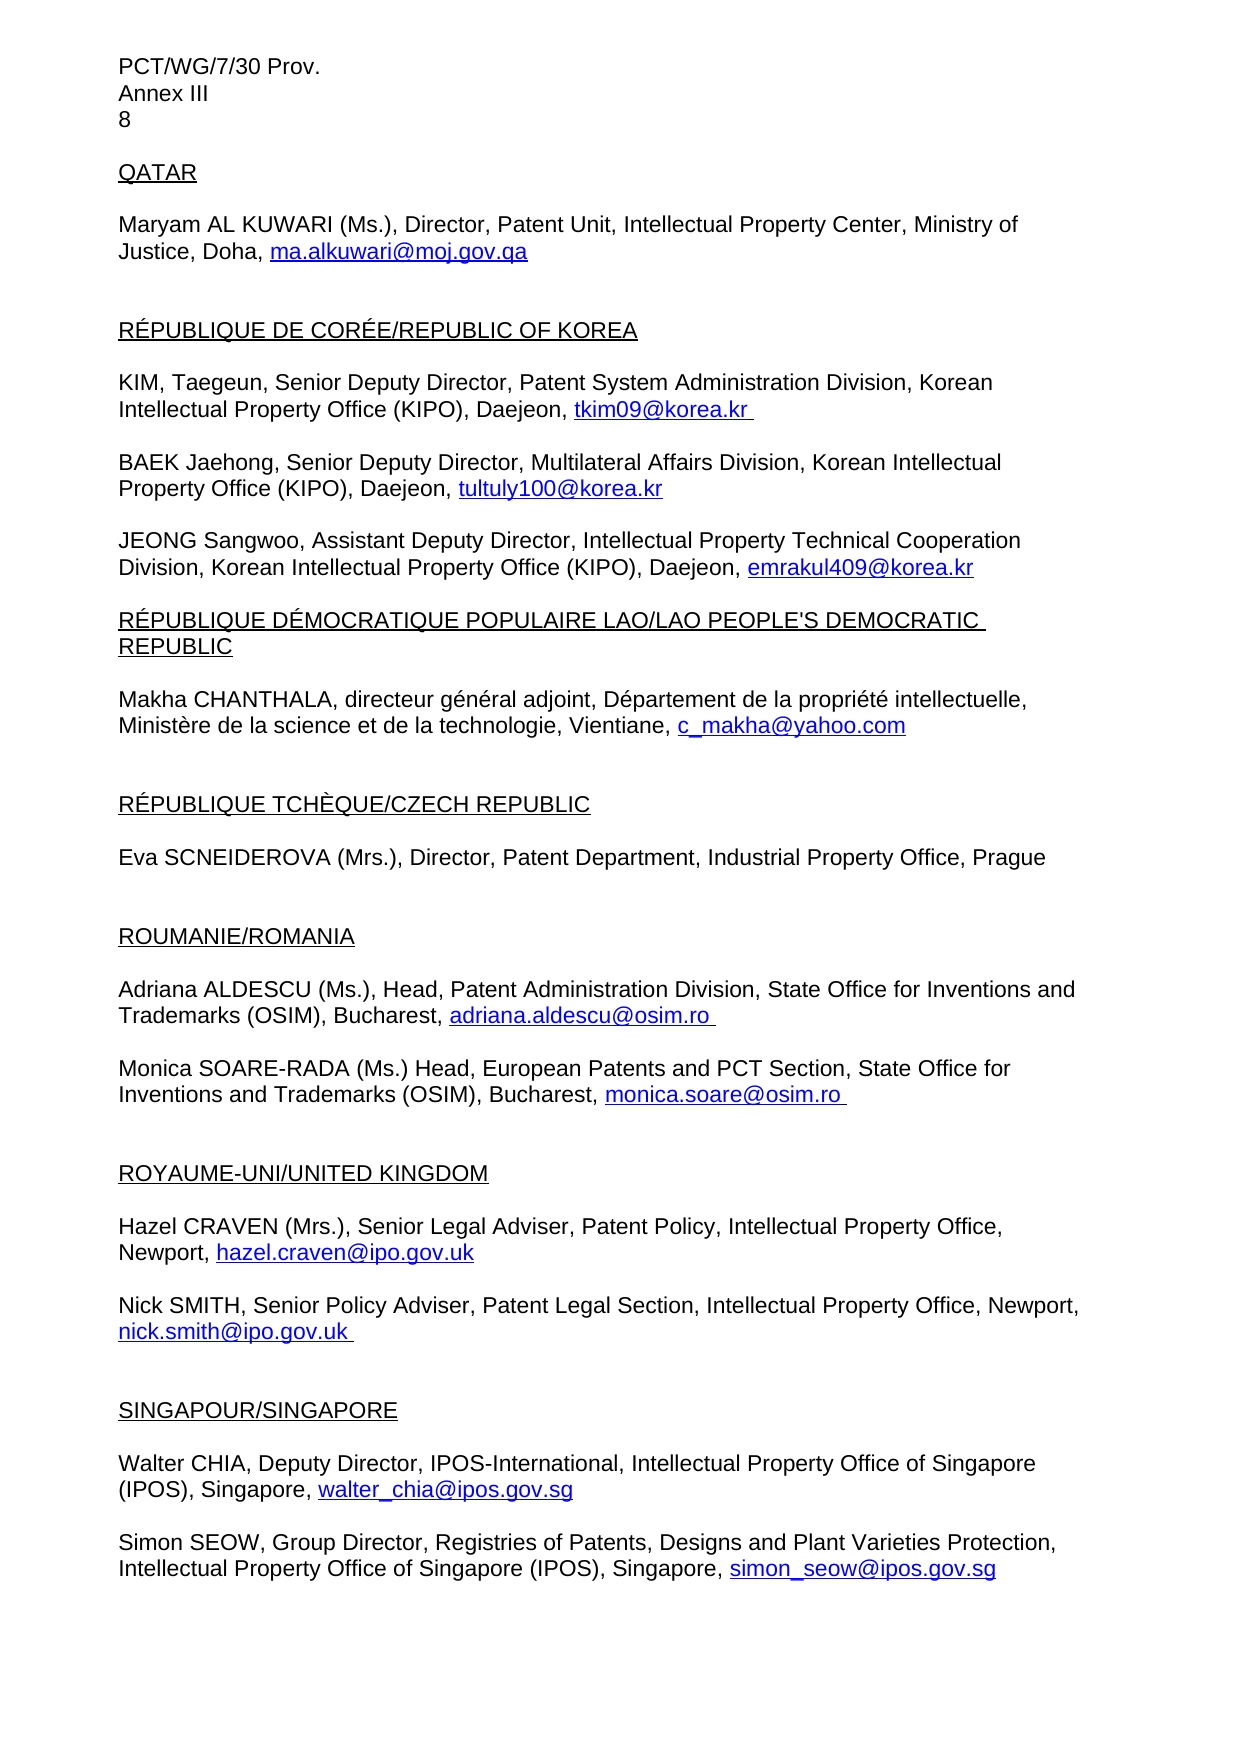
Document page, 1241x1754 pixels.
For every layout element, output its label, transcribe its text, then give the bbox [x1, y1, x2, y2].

text RÉPUBLIQUE DE CORÉE/REPUBLIC OF KOREA [118, 317, 1092, 343]
text Simon SEOW, Group Director, Registries of Patents, Designs and Plant Varieties Protection, Intellectual Property Office of Singapore (IPOS), Singapore, simon_seow@ipos.gov.sg [118, 1529, 1092, 1582]
text QATAR [118, 158, 1092, 185]
text RÉPUBLIQUE DÉMOCRATIQUE POPULAIRE LAO/LAO PEOPLE'S DEMOCRATIC REPUBLIC [118, 607, 1092, 659]
text Walter CHIA, Deputy Director, IPOS-International, Intellectual Property Office of Singapore (IPOS), Singapore, walter_chia@ipos.gov.sg [118, 1450, 1092, 1503]
text KIM, Taegeun, Senior Deputy Director, Patent System Administration Division, Korean Intellectual Property Office (KIPO), Daejeon, tkim09@korea.kr [118, 369, 1092, 422]
text Adriana ALDESCU (Ms.), Head, Patent Administration Division, State Office for Inventions and Trademarks (OSIM), Bucharest, adriana.aldescu@osim.ro [118, 976, 1092, 1028]
text Eva SCNEIDEROVA (Mrs.), Director, Patent Department, Industrial Property Office, Prague [118, 844, 1092, 870]
text RÉPUBLIQUE TCHÈQUE/CZECH REPUBLIC [118, 791, 1092, 817]
text Makha CHANTHALA, directeur général adjoint, Département de la propriété intellectuelle, Ministère de la science et de la technologie, Vientiane, c_makha@yahoo.com [118, 686, 1092, 738]
text Monica SOARE-RADA (Ms.) Head, European Patents and PCT Section, State Office for Inventions and Trademarks (OSIM), Bucharest, monica.soare@osim.ro [118, 1054, 1092, 1107]
text ROYAUME-UNI/UNITED KINGDOM [118, 1160, 1092, 1186]
text JEONG Sangwoo, Assistant Deputy Director, Intellectual Property Technical Cooperation Division, Korean Intellectual Property Office (KIPO), Daejeon, emrakul409@korea.kr [118, 527, 1092, 580]
text ROUMANIE/ROMANIA [118, 923, 1092, 949]
text Maryam AL KUWARI (Ms.), Director, Patent Unit, Intellectual Property Center, Ministry of Justice, Doha, ma.alkuwari@moj.gov.qa [118, 211, 1092, 264]
text SINGAPOUR/SINGAPORE [118, 1397, 1092, 1423]
text Hazel CRAVEN (Mrs.), Senior Legal Adviser, Patent Policy, Intellectual Property Office, Newport, hazel.craven@ipo.gov.uk [118, 1213, 1092, 1265]
text BAEK Jaehong, Senior Deputy Director, Multilateral Affairs Division, Korean Intellectual Property Office (KIPO), Daejeon, tultuly100@korea.kr [118, 448, 1092, 501]
text Nick SMITH, Senior Policy Adviser, Patent Legal Section, Intellectual Property Office, Newport, nick.smith@ipo.gov.uk [118, 1292, 1092, 1344]
